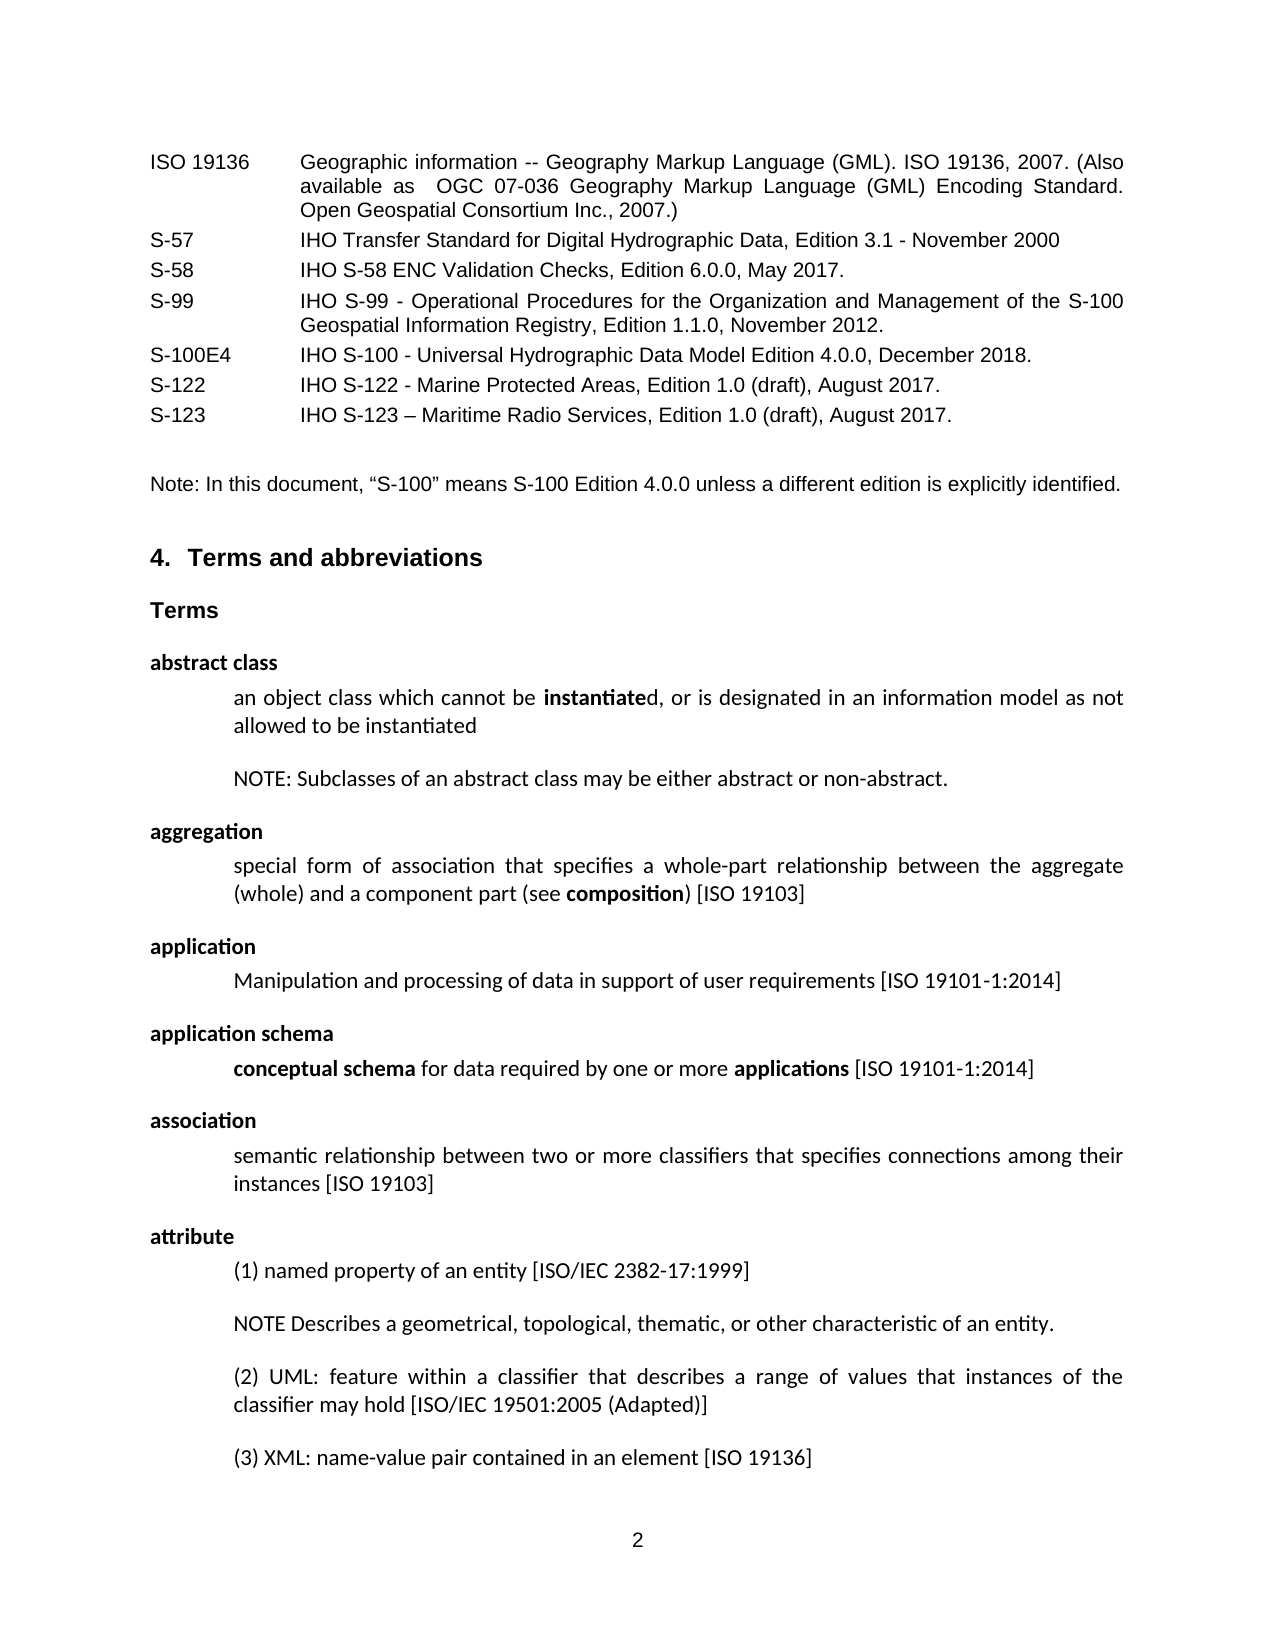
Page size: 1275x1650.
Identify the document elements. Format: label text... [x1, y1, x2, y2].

text attribute [150, 1222, 1125, 1250]
list Terms [150, 597, 1125, 623]
text S-99 IHO S-99 - Operational Procedures for the Organization and Management of the S-100 Geospatial Information Registry, Edition 1.1.0, November 2012. [150, 288, 1125, 336]
text (3) XML: name-value pair contained in an element [ISO 19136] [192, 1443, 1125, 1471]
text aggregation [150, 817, 1125, 845]
text NOTE Describes a geometrical, topological, thematic, or other characteristic of an entity. [192, 1309, 1125, 1337]
text S-123 IHO S-123 – Maritime Radio Services, Edition 1.0 (draft), August 2017. [150, 403, 1125, 427]
text (1) named property of an entity [ISO/IEC 2382-17:1999] [192, 1256, 1125, 1284]
text application schema [150, 1019, 1125, 1047]
subtitle Terms and abbreviations [150, 544, 1125, 572]
text S-57 IHO Transfer Standard for Digital Hydrographic Data, Edition 3.1 - November 2000 [150, 228, 1125, 252]
text conceptual schema for data required by one or more applications [ISO 19101-1:2014] [192, 1054, 1125, 1082]
text S-100E4 IHO S-100 - Universal Hydrographic Data Model Edition 4.0.0, December 2018. [150, 343, 1125, 367]
text application [150, 932, 1125, 960]
text (2) UML: feature within a classifier that describes a range of values that instances of the classifier may hold [ISO/IEC 19501:2005 (Adapted)] [192, 1362, 1125, 1418]
text an object class which cannot be instantiated, or is designated in an information model as not allowed to be instantiated [192, 683, 1125, 739]
text Manipulation and processing of data in support of user requirements [ISO 19101-1:2014] [192, 966, 1125, 994]
text Note: In this document, “S-100” means S-100 Edition 4.0.0 unless a different edition is explicitly identified. [150, 472, 1125, 496]
text NOTE: Subclasses of an abstract class may be either abstract or non-abstract. [192, 764, 1125, 792]
text abstract class [150, 648, 1125, 676]
text association [150, 1107, 1125, 1135]
text S-58 IHO S-58 ENC Validation Checks, Edition 6.0.0, May 2017. [150, 258, 1125, 282]
text S-122 IHO S-122 - Marine Protected Areas, Edition 1.0 (draft), August 2017. [150, 373, 1125, 397]
text special form of association that specifies a whole-part relationship between the aggregate (whole) and a component part (see composition) [ISO 19103] [192, 851, 1125, 907]
text semantic relationship between two or more classifiers that specifies connections among their instances [ISO 19103] [192, 1141, 1125, 1197]
text ISO 19136 Geographic information -- Geography Markup Language (GML). ISO 19136, 2007. (Also available as OGC 07-036 Geography Markup Language (GML) Encoding Standard. Open Geospatial Consortium Inc., 2007.) [150, 150, 1125, 222]
